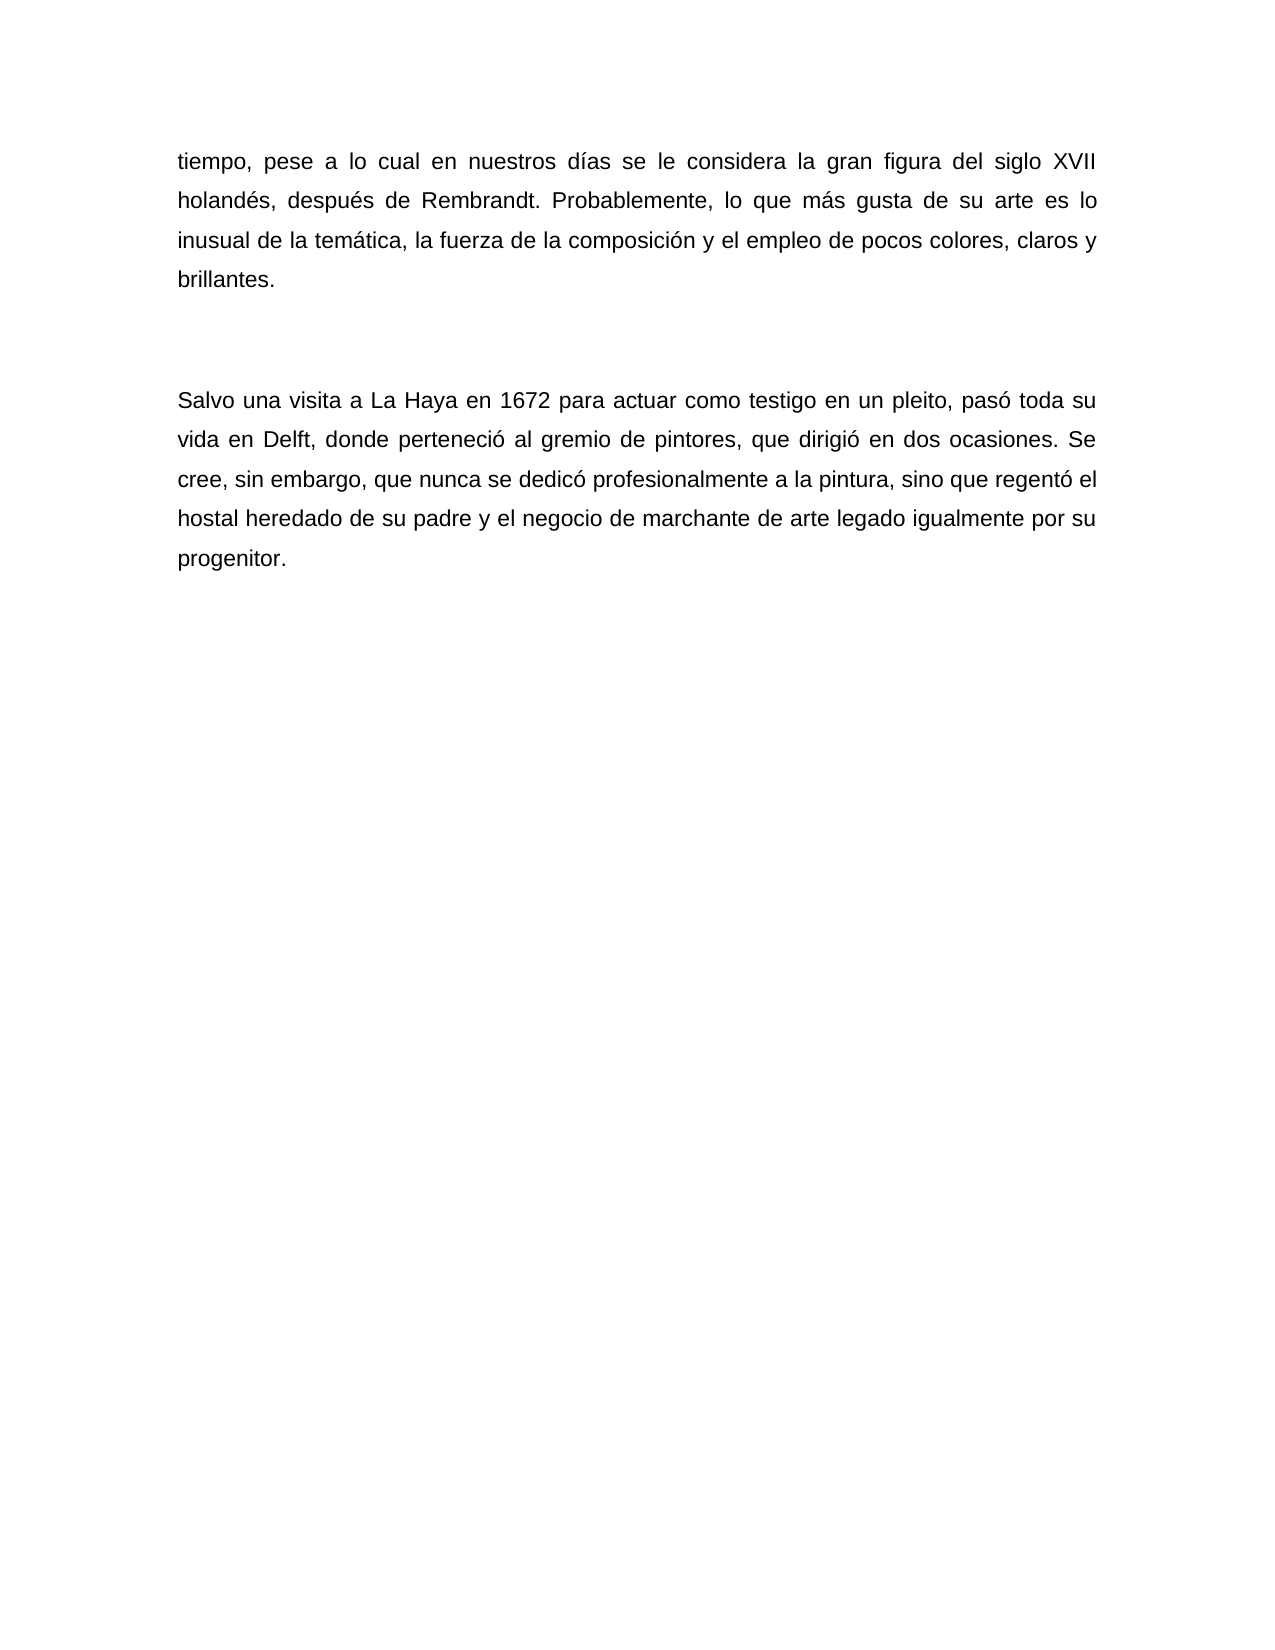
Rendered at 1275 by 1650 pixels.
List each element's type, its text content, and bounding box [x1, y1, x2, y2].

text Salvo una visita a La Haya en 1672 para actuar como testigo en un pleito, pasó toda su vida en Delft, donde perteneció al gremio de pintores, que dirigió en dos ocasiones. Se cree, sin embargo, que nunca se dedicó profesionalmente a la pintura, sino que regentó el hostal heredado de su padre y el negocio de marchante de arte legado igualmente por su progenitor. [177, 387, 1098, 571]
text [177, 148, 1098, 292]
